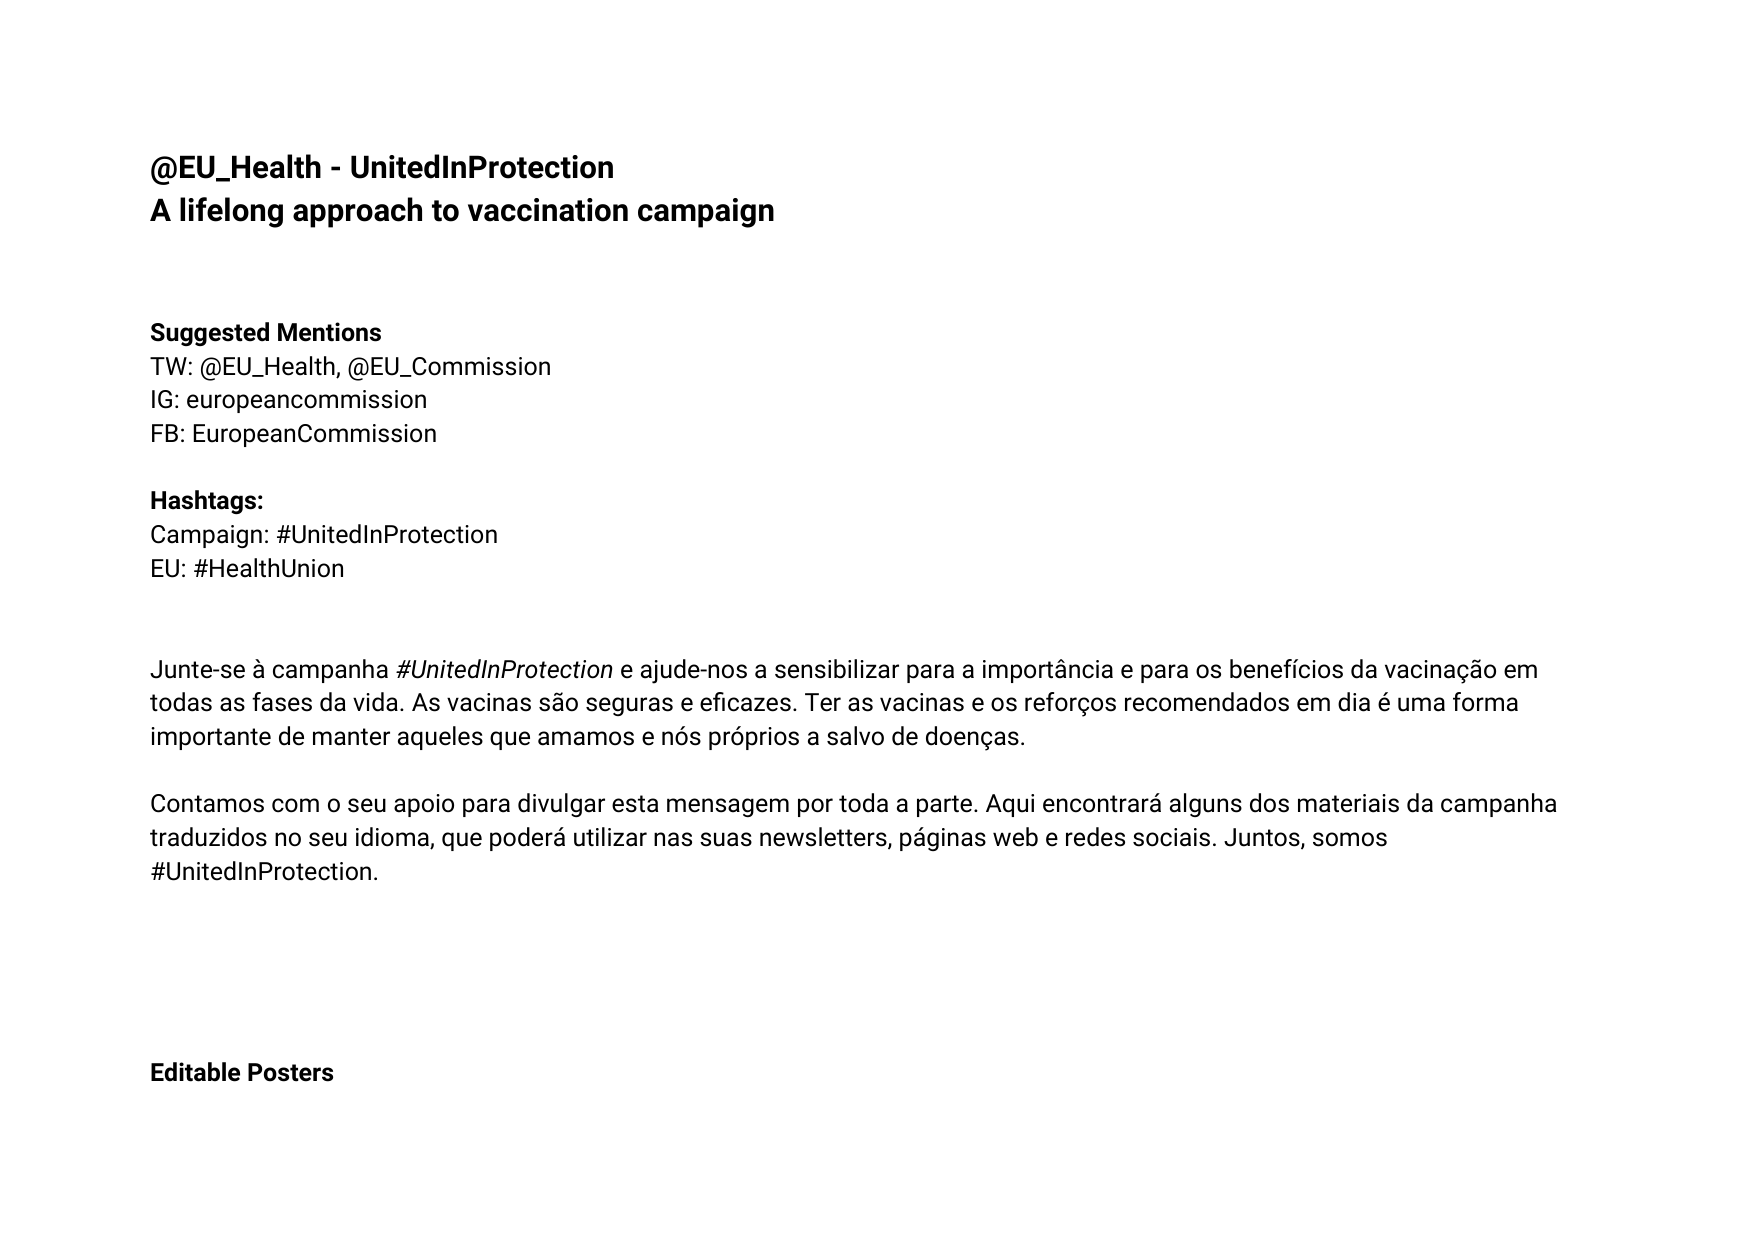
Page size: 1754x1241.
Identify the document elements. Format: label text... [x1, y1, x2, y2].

text TW: @EU_Health, @EU_Commission [150, 352, 1604, 381]
text Junte-se à campanha #UnitedInProtection e ajude-nos a sensibilizar para a importância e para os benefícios da vacinação em todas as fases da vida. As vacinas são seguras e eficazes. Ter as vacinas e os reforços recomendados em dia é uma forma importante de manter aqueles que amamos e nós próprios a salvo de doenças. [150, 655, 1604, 751]
text EU: #HealthUnion [150, 554, 1604, 583]
text Campaign: #UnitedInProtection [150, 520, 1604, 549]
text FB: EuropeanCommission [150, 419, 1604, 448]
text Contamos com o seu apoio para divulgar esta mensagem por toda a parte. Aqui encontrará alguns dos materiais da campanha traduzidos no seu idioma, que poderá utilizar nas suas newsletters, páginas web e redes sociais. Juntos, somos #UnitedInProtection. [150, 789, 1604, 886]
text Editable Posters [150, 1058, 1604, 1087]
text Suggested Mentions [150, 318, 1604, 348]
text A lifelong approach to vaccination campaign [150, 192, 1604, 229]
text IG: europeancommission [150, 386, 1604, 415]
text Hashtags: [150, 487, 1604, 516]
text @EU_Health - UnitedInProtection [150, 150, 1604, 187]
